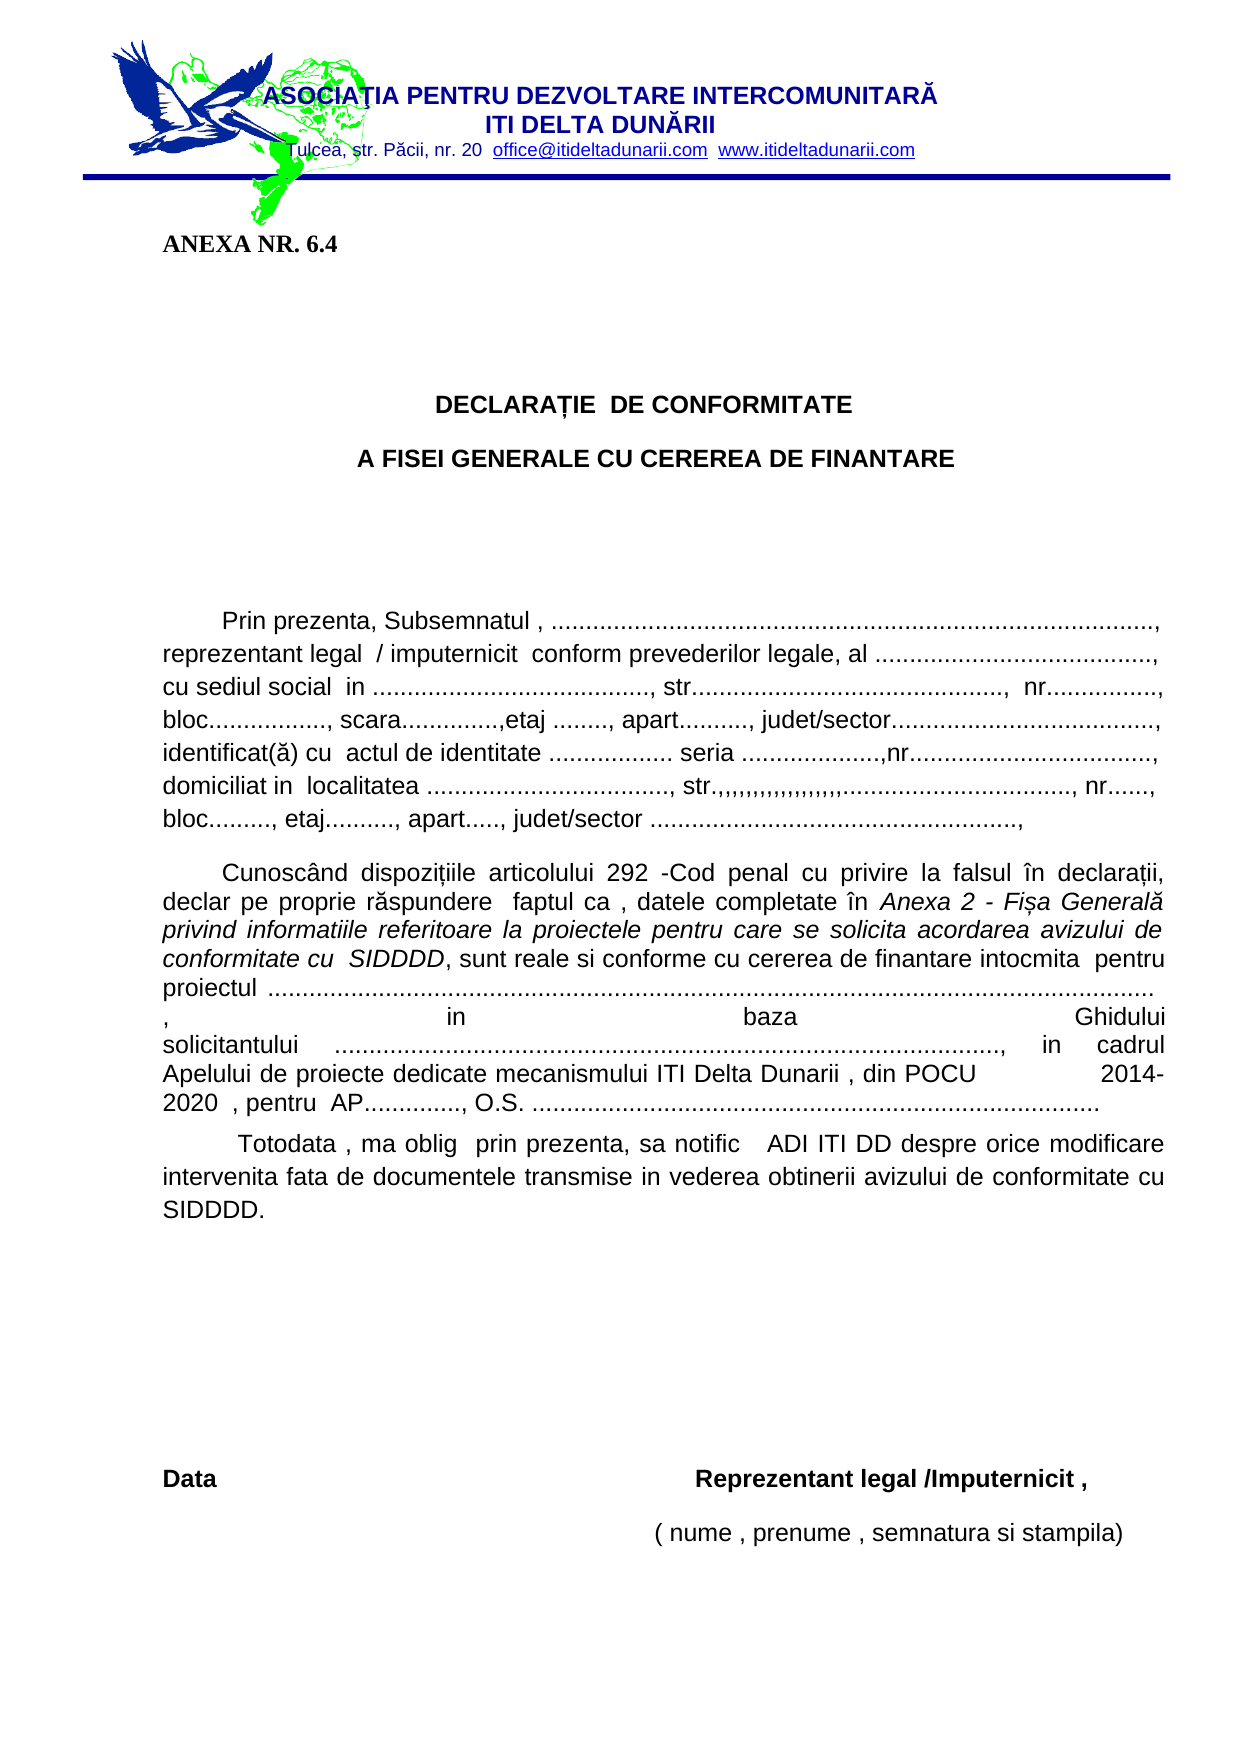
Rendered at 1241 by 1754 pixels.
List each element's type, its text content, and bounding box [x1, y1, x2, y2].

text ( nume , prenume , semnatura si stampila) [162, 1518, 1166, 1546]
text Cunoscând dispozițiile articolului 292 -Cod penal cu privire la falsul în declarații, declar pe proprie răspundere faptul ca , datele completate în Anexa 2 - Fișa Generală privind informatiile referitoare la proiectele pentru care se solicita acordarea avizului de conformitate cu SIDDDD, sunt reale si conforme cu cererea de finantare intocmita pentru proiectul ................................................................................................................................ , in baza Ghidului solicitantului ................................................................................................, in cadrul Apelului de proiecte dedicate mecanismului ITI Delta Dunarii , din POCU 2014-2020 , pentru AP.............., O.S. .................................................................................. [162, 858, 1166, 1117]
text Prin prezenta, Subsemnatul , ......................................................................................., reprezentant legal / imputernicit conform prevederilor legale, al ........................................, cu sediul social in ........................................, str............................................., nr................, bloc................., scara..............,etaj ........, apart.........., judet/sector......................................, identificat(ă) cu actul de identitate .................. seria ....................,nr..................................., domiciliat in localitatea ..................................., str.,,,,,,,,,,,,,,,,,,................................., nr......, bloc........., etaj.........., apart....., judet/sector ....................................................., [162, 606, 1166, 833]
picture [111, 39, 374, 226]
text DECLARAȚIE DE CONFORMITATE [310, 391, 1166, 419]
text Totodata , ma oblig prin prezenta, sa notific ADI ITI DD despre orice modificare intervenita fata de documentele transmise in vederea obtinerii avizului de conformitate cu SIDDDD. [162, 1129, 1166, 1224]
text A FISEI GENERALE CU CEREREA DE FINANTARE [56, 444, 1166, 473]
text ANEXA NR. 6.4 [103, 229, 1166, 258]
text Data Reprezentant legal /Imputernicit , [162, 1464, 1166, 1493]
